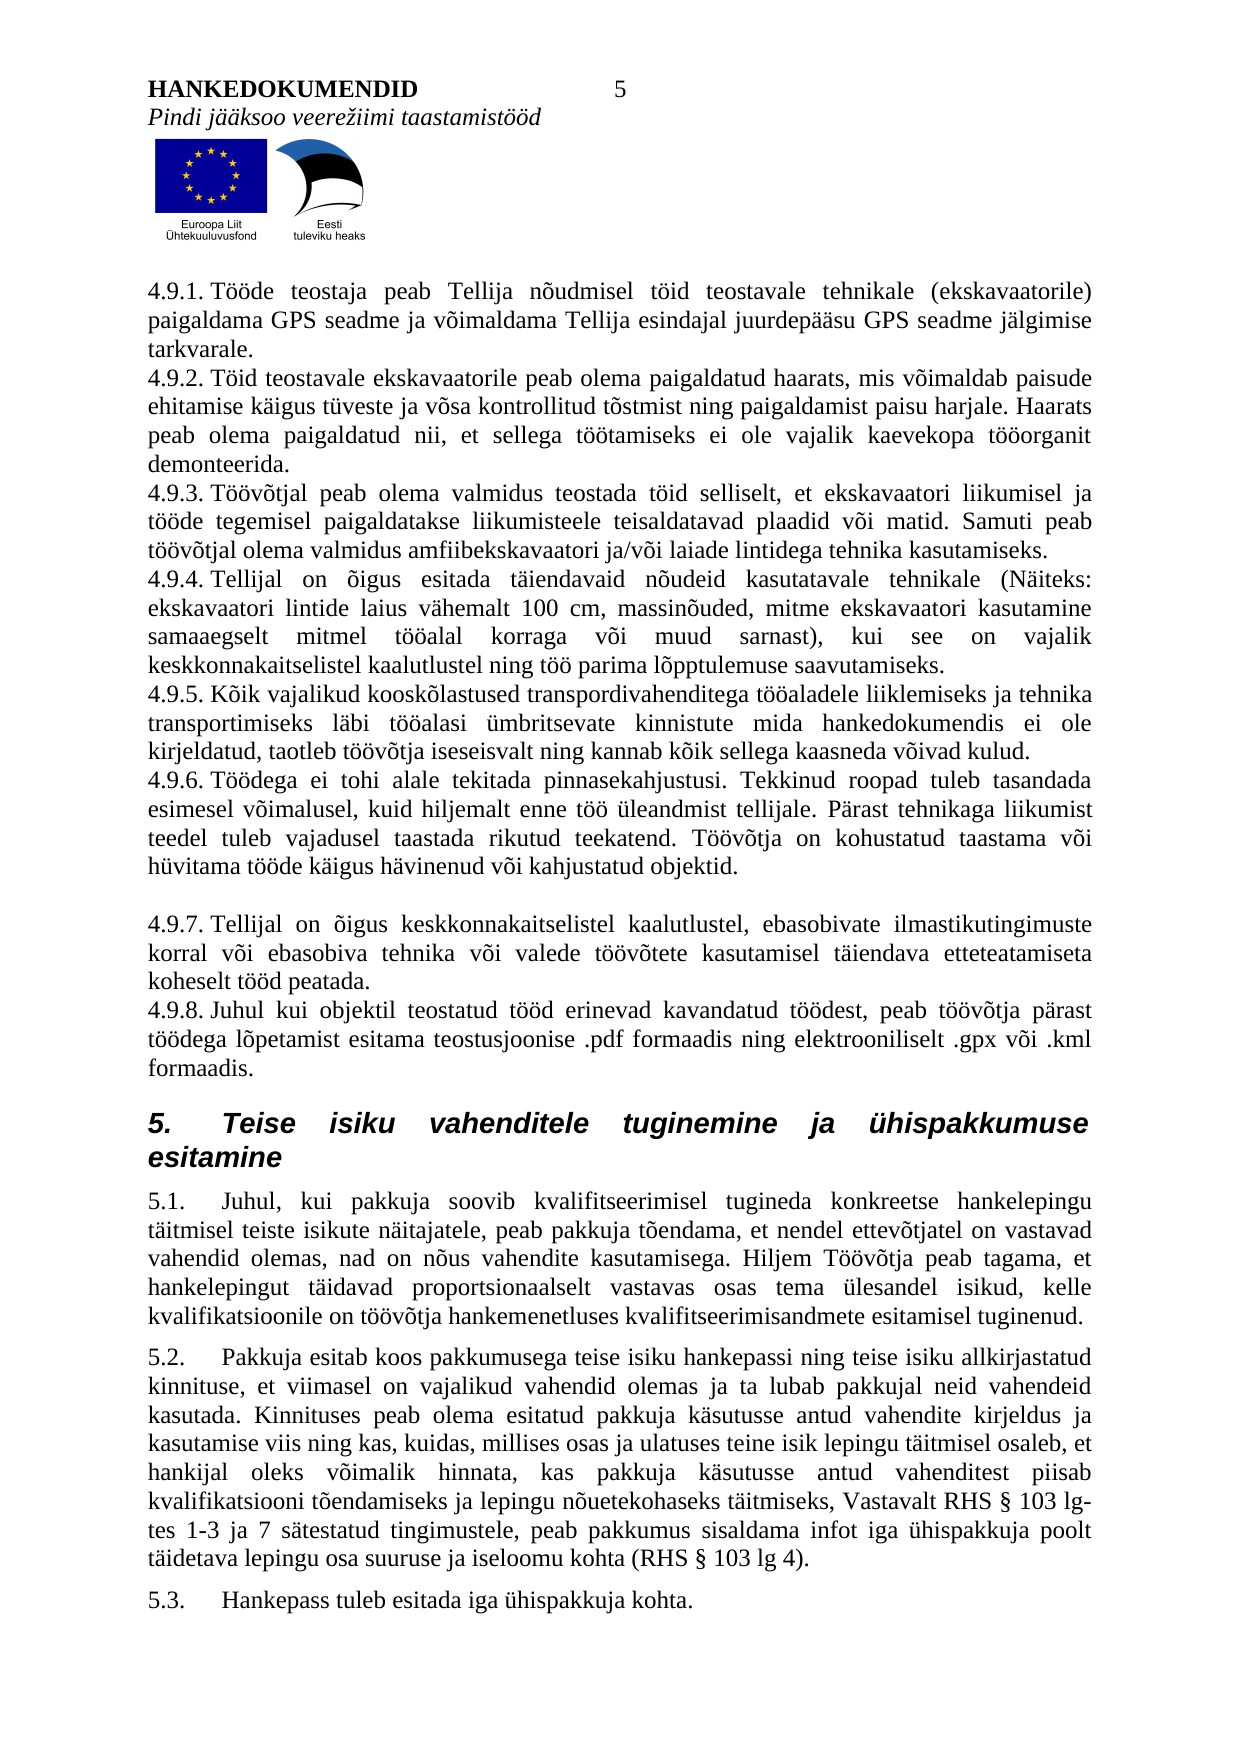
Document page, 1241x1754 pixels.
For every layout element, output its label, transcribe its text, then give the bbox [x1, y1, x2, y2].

list Juhul kui objektil teostatud tööd erinevad kavandatud töödest, peab töövõtja pärast töödega lõpetamist esitama teostusjoonise .pdf formaadis ning elektrooniliselt .gpx või .kml formaadis. [148, 995, 1093, 1081]
list Juhul, kui pakkuja soovib kvalifitseerimisel tugineda konkreetse hankelepingu täitmisel teiste isikute näitajatele, peab pakkuja tõendama, et nendel ettevõtjatel on vastavad vahendid olemas, nad on nõus vahendite kasutamisega. Hiljem Töövõtja peab tagama, et hankelepingut täidavad proportsionaalselt vastavas osas tema ülesandel isikud, kelle kvalifikatsioonile on töövõtja hankemenetluses kvalifitseerimisandmete esitamisel tuginenud. [148, 1186, 1093, 1330]
list Kõik vajalikud kooskõlastused transpordivahenditega tööaladele liiklemiseks ja tehnika transportimiseks läbi tööalasi ümbritsevate kinnistute mida hankedokumendis ei ole kirjeldatud, taotleb töövõtja iseseisvalt ning kannab kõik sellega kaasneda võivad kulud. [148, 679, 1093, 765]
list Töid teostavale ekskavaatorile peab olema paigaldatud haarats, mis võimaldab paisude ehitamise käigus tüveste ja võsa kontrollitud tõstmist ning paigaldamist paisu harjale. Haarats peab olema paigaldatud nii, et sellega töötamiseks ei ole vajalik kaevekopa tööorganit demonteerida. [148, 363, 1093, 478]
subtitle Teise isiku vahenditele tuginemine ja ühispakkumuse esitamine [148, 1106, 1093, 1173]
picture [147, 131, 371, 248]
list Pakkuja esitab koos pakkumusega teise isiku hankepassi ning teise isiku allkirjastatud kinnituse, et viimasel on vajalikud vahendid olemas ja ta lubab pakkujal neid vahendeid kasutada. Kinnituses peab olema esitatud pakkuja käsutusse antud vahendite kirjeldus ja kasutamise viis ning kas, kuidas, millises osas ja ulatuses teine isik lepingu täitmisel osaleb, et hankijal oleks võimalik hinnata, kas pakkuja käsutusse antud vahenditest piisab kvalifikatsiooni tõendamiseks ja lepingu nõuetekohaseks täitmiseks, Vastavalt RHS § 103 lg-tes 1-3 ja 7 sätestatud tingimustele, peab pakkumus sisaldama infot iga ühispakkuja poolt täidetava lepingu osa suuruse ja iseloomu kohta (RHS § 103 lg 4). [148, 1342, 1093, 1572]
list Hankepass tuleb esitada iga ühispakkuja kohta. [148, 1585, 1093, 1613]
list Tellijal on õigus esitada täiendavaid nõudeid kasutatavale tehnikale (Näiteks: ekskavaatori lintide laius vähemalt 100 cm, massinõuded, mitme ekskavaatori kasutamine samaaegselt mitmel tööalal korraga või muud sarnast), kui see on vajalik keskkonnakaitselistel kaalutlustel ning töö parima lõpptulemuse saavutamiseks. [148, 564, 1093, 679]
list Töövõtjal peab olema valmidus teostada töid selliselt, et ekskavaatori liikumisel ja tööde tegemisel paigaldatakse liikumisteele teisaldatavad plaadid või matid. Samuti peab töövõtjal olema valmidus amfiibekskavaatori ja/või laiade lintidega tehnika kasutamiseks. [148, 478, 1093, 564]
list Tööde teostaja peab Tellija nõudmisel töid teostavale tehnikale (ekskavaatorile) paigaldama GPS seadme ja võimaldama Tellija esindajal juurdepääsu GPS seadme jälgimise tarkvarale. [148, 276, 1093, 363]
list Töödega ei tohi alale tekitada pinnasekahjustusi. Tekkinud roopad tuleb tasandada esimesel võimalusel, kuid hiljemalt enne töö üleandmist tellijale. Pärast tehnikaga liikumist teedel tuleb vajadusel taastada rikutud teekatend. Töövõtja on kohustatud taastama või hüvitama tööde käigus hävinenud või kahjustatud objektid. [148, 765, 1093, 880]
list Tellijal on õigus keskkonnakaitselistel kaalutlustel, ebasobivate ilmastikutingimuste korral või ebasobiva tehnika või valede töövõtete kasutamisel täiendava etteteatamiseta koheselt tööd peatada. [148, 909, 1093, 995]
